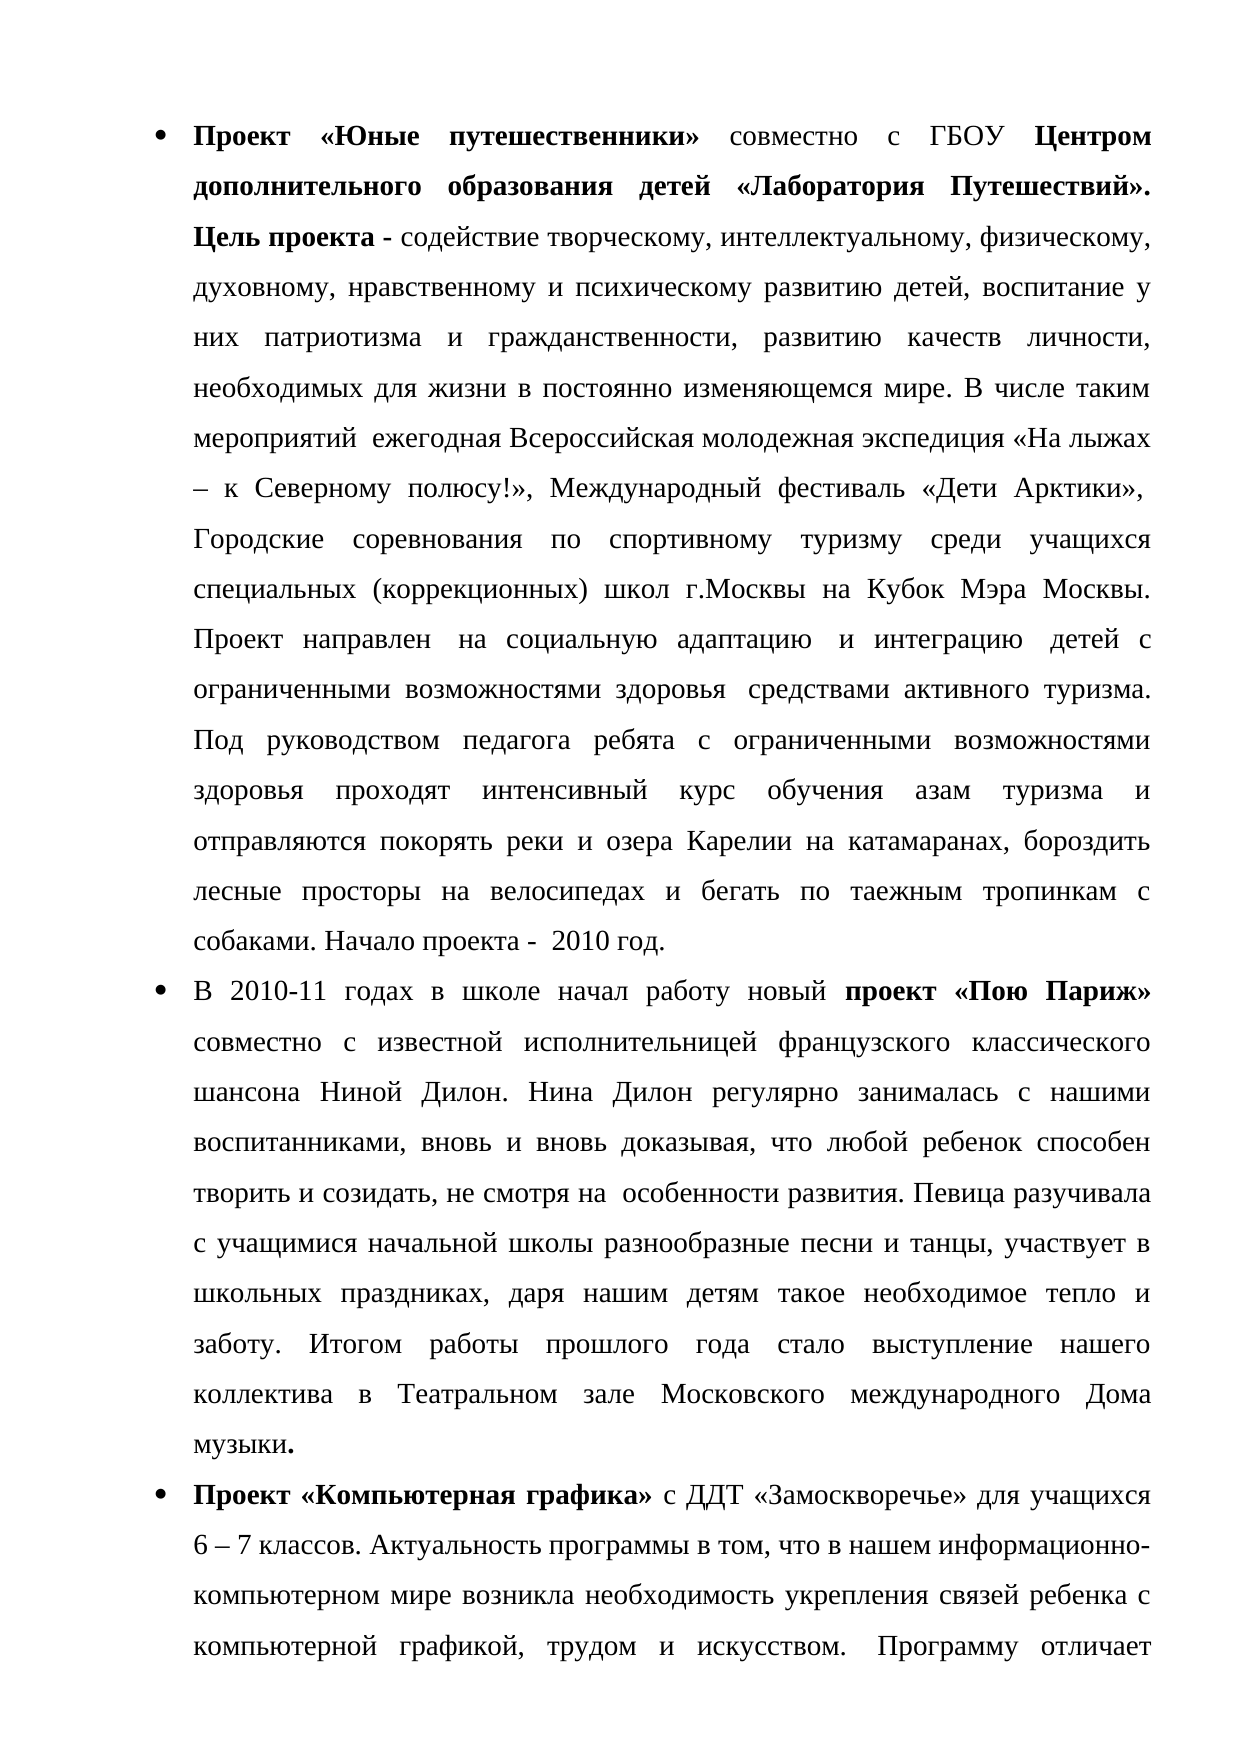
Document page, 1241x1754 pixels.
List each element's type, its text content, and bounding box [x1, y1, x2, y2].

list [156, 1477, 1152, 1661]
list В 2010-11 годах в школе начал работу новый проект «Пою Париж» совместно с известной исполнительницей французского классического шансона Ниной Дилон. Нина Дилон регулярно занималась с нашими воспитанниками, вновь и вновь доказывая, что любой ребенок способен творить и созидать, не смотря на особенности развития. Певица разучивала с учащимися начальной школы разнообразные песни и танцы, участвует в школьных праздниках, даря нашим детям такое необходимое тепло и заботу. Итогом работы прошлого года стало выступление нашего коллектива в Театральном зале Московского международного Дома музыки. [156, 973, 1152, 1460]
list Проект «Юные путешественники» совместно с ГБОУ Центром дополнительного образования детей «Лаборатория Путешествий». Цель проекта - содействие творческому, интеллектуальному, физическому, духовному, нравственному и психическому развитию детей, воспитание у них патриотизма и гражданственности, развитию качеств личности, необходимых для жизни в постоянно изменяющемся мире. В числе таким мероприятий ежегодная Всероссийская молодежная экспедиция «На лыжах – к Северному полюсу!», Международный фестиваль «Дети Арктики», Городские соревнования по спортивному туризму среди учащихся специальных (коррекционных) школ г.Москвы на Кубок Мэра Москвы. Проект направлен на социальную адаптацию и интеграцию детей с ограниченными возможностями здоровья средствами активного туризма. Под руководством педагога ребята с ограниченными возможностями здоровья проходят интенсивный курс обучения азам туризма и отправляются покорять реки и озера Карелии на катамаранах, бороздить лесные просторы на велосипедах и бегать по таежным тропинкам с собаками. Начало проекта - 2010 год. [156, 118, 1152, 957]
